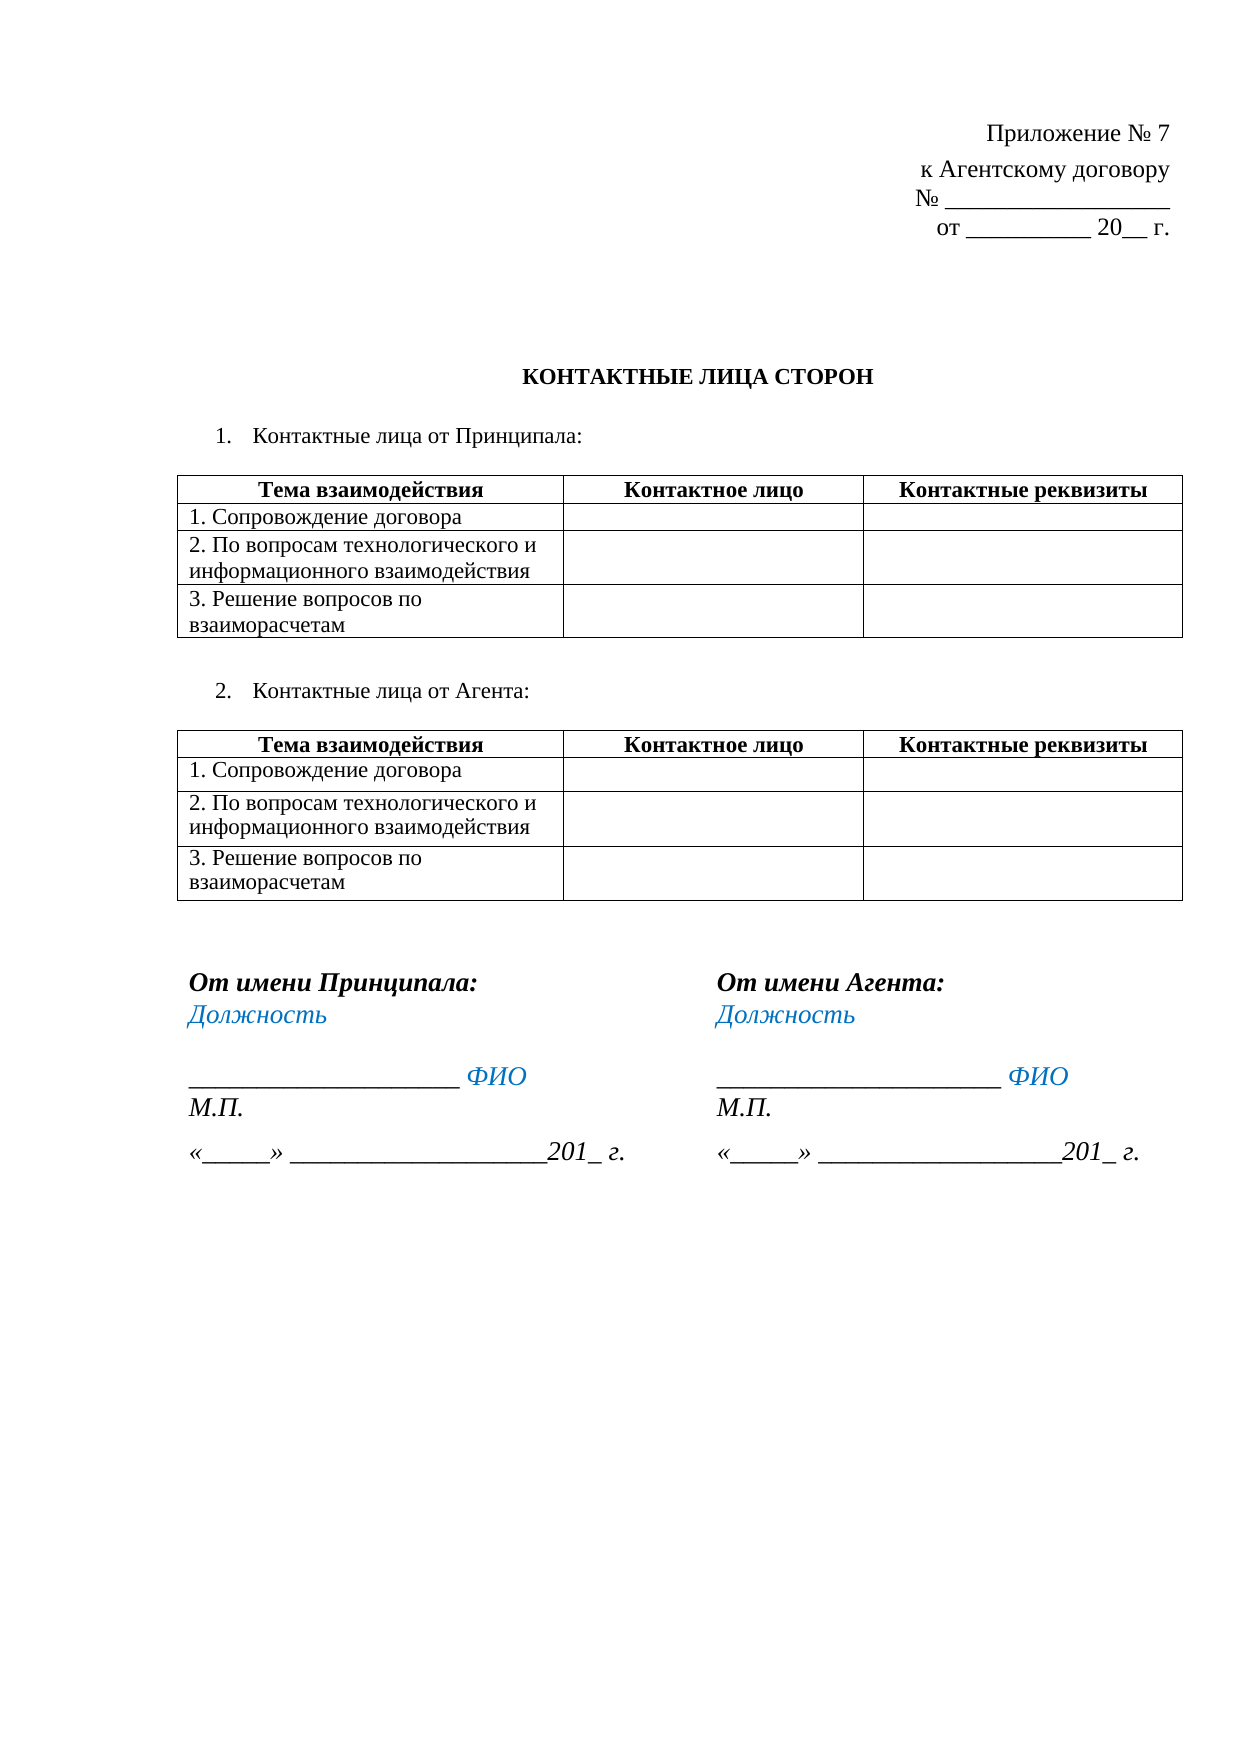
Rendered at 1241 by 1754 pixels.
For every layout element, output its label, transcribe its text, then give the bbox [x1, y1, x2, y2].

table_cell [564, 758, 863, 791]
table_cell [864, 504, 1182, 530]
table_header Тема взаимодействия [178, 476, 563, 502]
table_cell [864, 847, 1182, 900]
table_cell [564, 531, 863, 583]
table_cell [864, 758, 1182, 791]
table_cell [564, 792, 863, 846]
table_cell 1. Сопровождение договора [178, 504, 563, 530]
table_cell 2. По вопросам технологического и информационного взаимодействия [178, 792, 563, 846]
table_cell [564, 585, 863, 637]
table_cell 2. По вопросам технологического и информационного взаимодействия [178, 531, 563, 583]
table_cell [564, 504, 863, 530]
table_header От имени Принципала: Должность ____________________ ФИО М.П. «_____» ___________________201_ г. [177, 954, 705, 1227]
table_header Контактные реквизиты [864, 731, 1182, 757]
list Контактные лица от Принципала: [215, 422, 1181, 449]
table_cell 3. Решение вопросов по взаиморасчетам [178, 847, 563, 900]
table_cell к Агентскому договору № __________________ от __________ 20__ г. [845, 154, 1181, 240]
table_header От имени Агента: Должность _____________________ ФИО М.П. «_____» __________________201_ г. [705, 954, 1227, 1227]
table_cell [564, 847, 863, 900]
subtitle КОНТАКТНЫЕ ЛИЦА СТОРОН [215, 363, 1181, 390]
table_cell [864, 792, 1182, 846]
list Контактные лица от Агента: [215, 677, 1181, 703]
table_header Контактное лицо [564, 476, 863, 502]
table_cell 1. Сопровождение договора [178, 758, 563, 791]
table_header Тема взаимодействия [178, 731, 563, 757]
table_header Контактные реквизиты [864, 476, 1182, 502]
table_header Приложение № 7 [845, 118, 1181, 154]
table_cell [864, 531, 1182, 583]
table_cell 3. Решение вопросов по взаиморасчетам [178, 585, 563, 637]
table_cell [864, 585, 1182, 637]
table_header Контактное лицо [564, 731, 863, 757]
